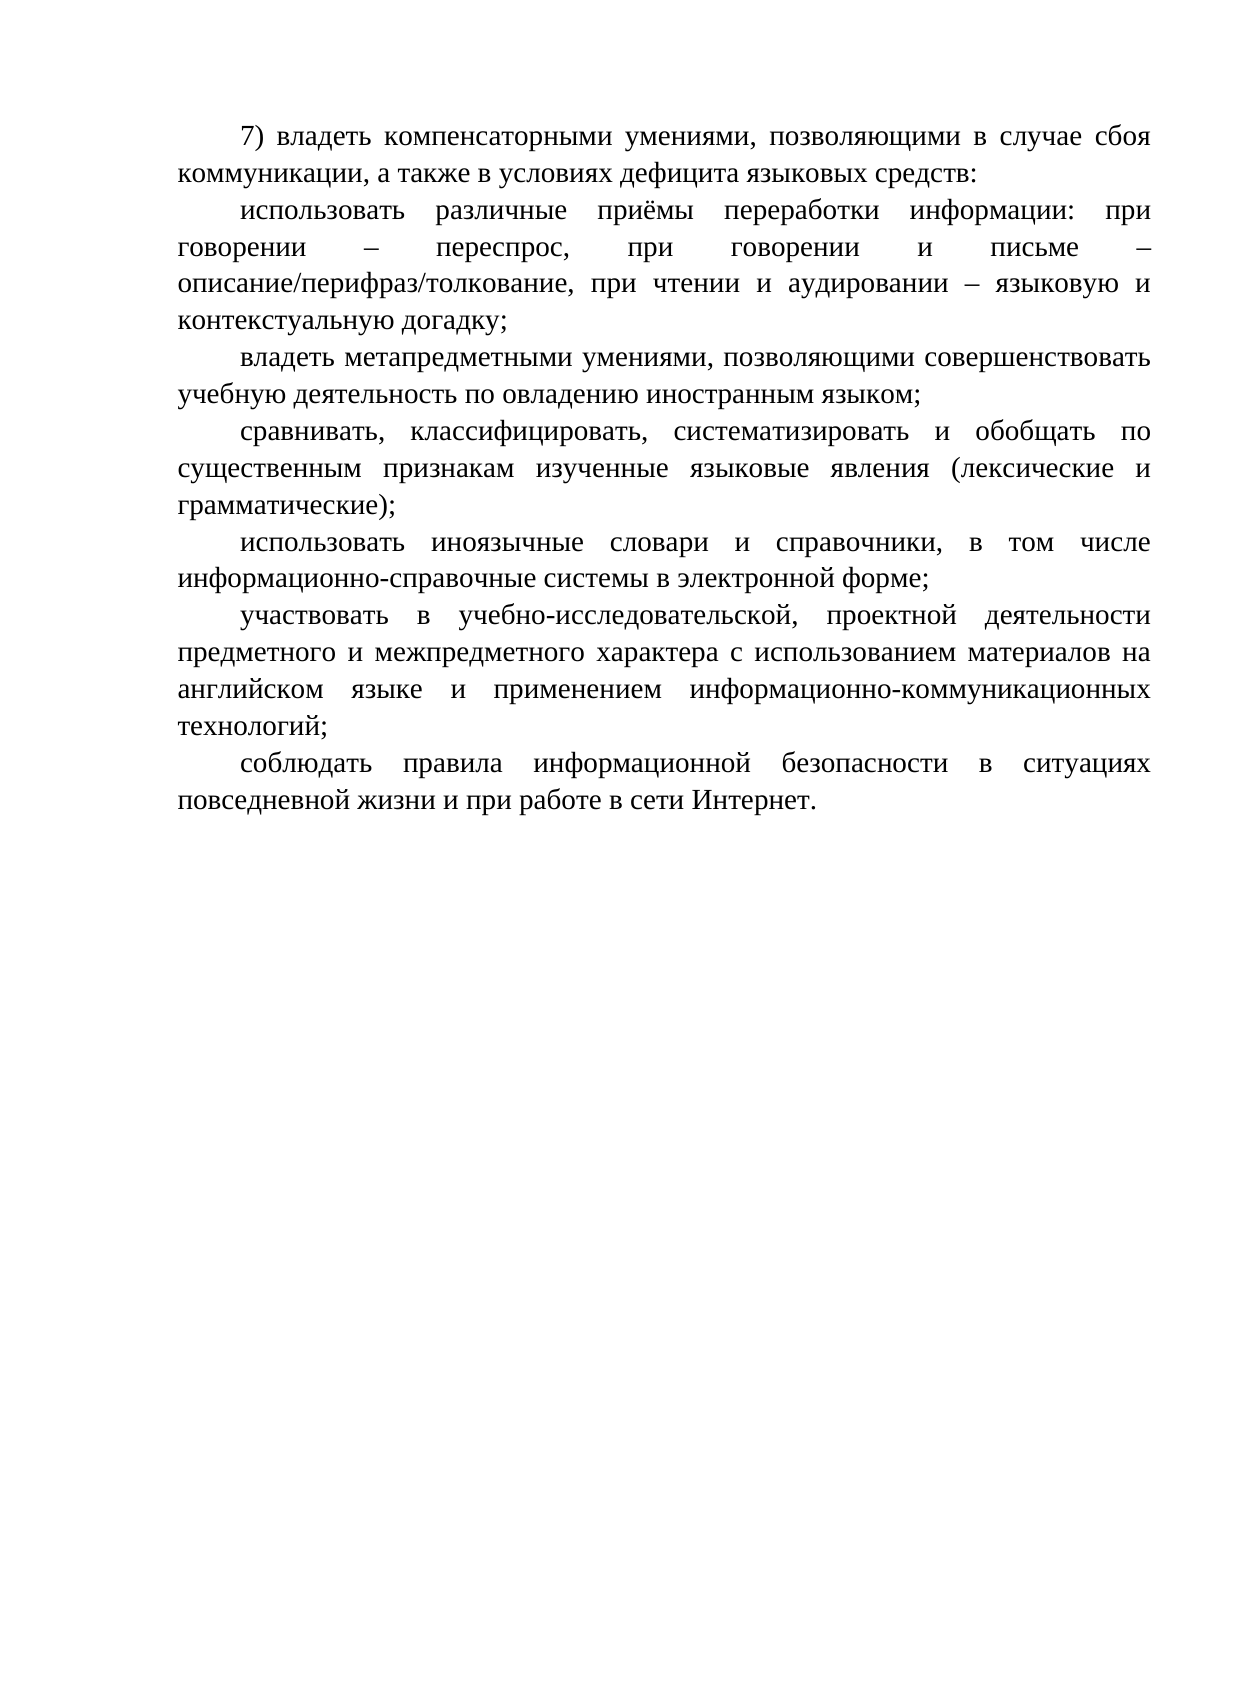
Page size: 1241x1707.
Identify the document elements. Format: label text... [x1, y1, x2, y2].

text 7) владеть компенсаторными умениями, позволяющими в случае сбоя коммуникации, а также в условиях дефицита языковых средств: [177, 118, 1152, 188]
text использовать иноязычные словари и справочники, в том числе информационно-справочные системы в электронной форме; [177, 524, 1152, 594]
text сравнивать, классифицировать, систематизировать и обобщать по существенным признакам изученные языковые явления (лексические и грамматические); [177, 413, 1152, 520]
text использовать различные приёмы переработки информации: при говорении – переспрос, при говорении и письме – описание/перифраз/толкование, при чтении и аудировании – языковую и контекстуальную догадку; [177, 192, 1152, 336]
text соблюдать правила информационной безопасности в ситуациях повседневной жизни и при работе в сети Интернет. [177, 745, 1152, 815]
text владеть метапредметными умениями, позволяющими совершенствовать учебную деятельность по овладению иностранным языком; [177, 339, 1152, 410]
text участвовать в учебно-исследовательской, проектной деятельности предметного и межпредметного характера с использованием материалов на английском языке и применением информационно-коммуникационных технологий; [177, 597, 1152, 742]
